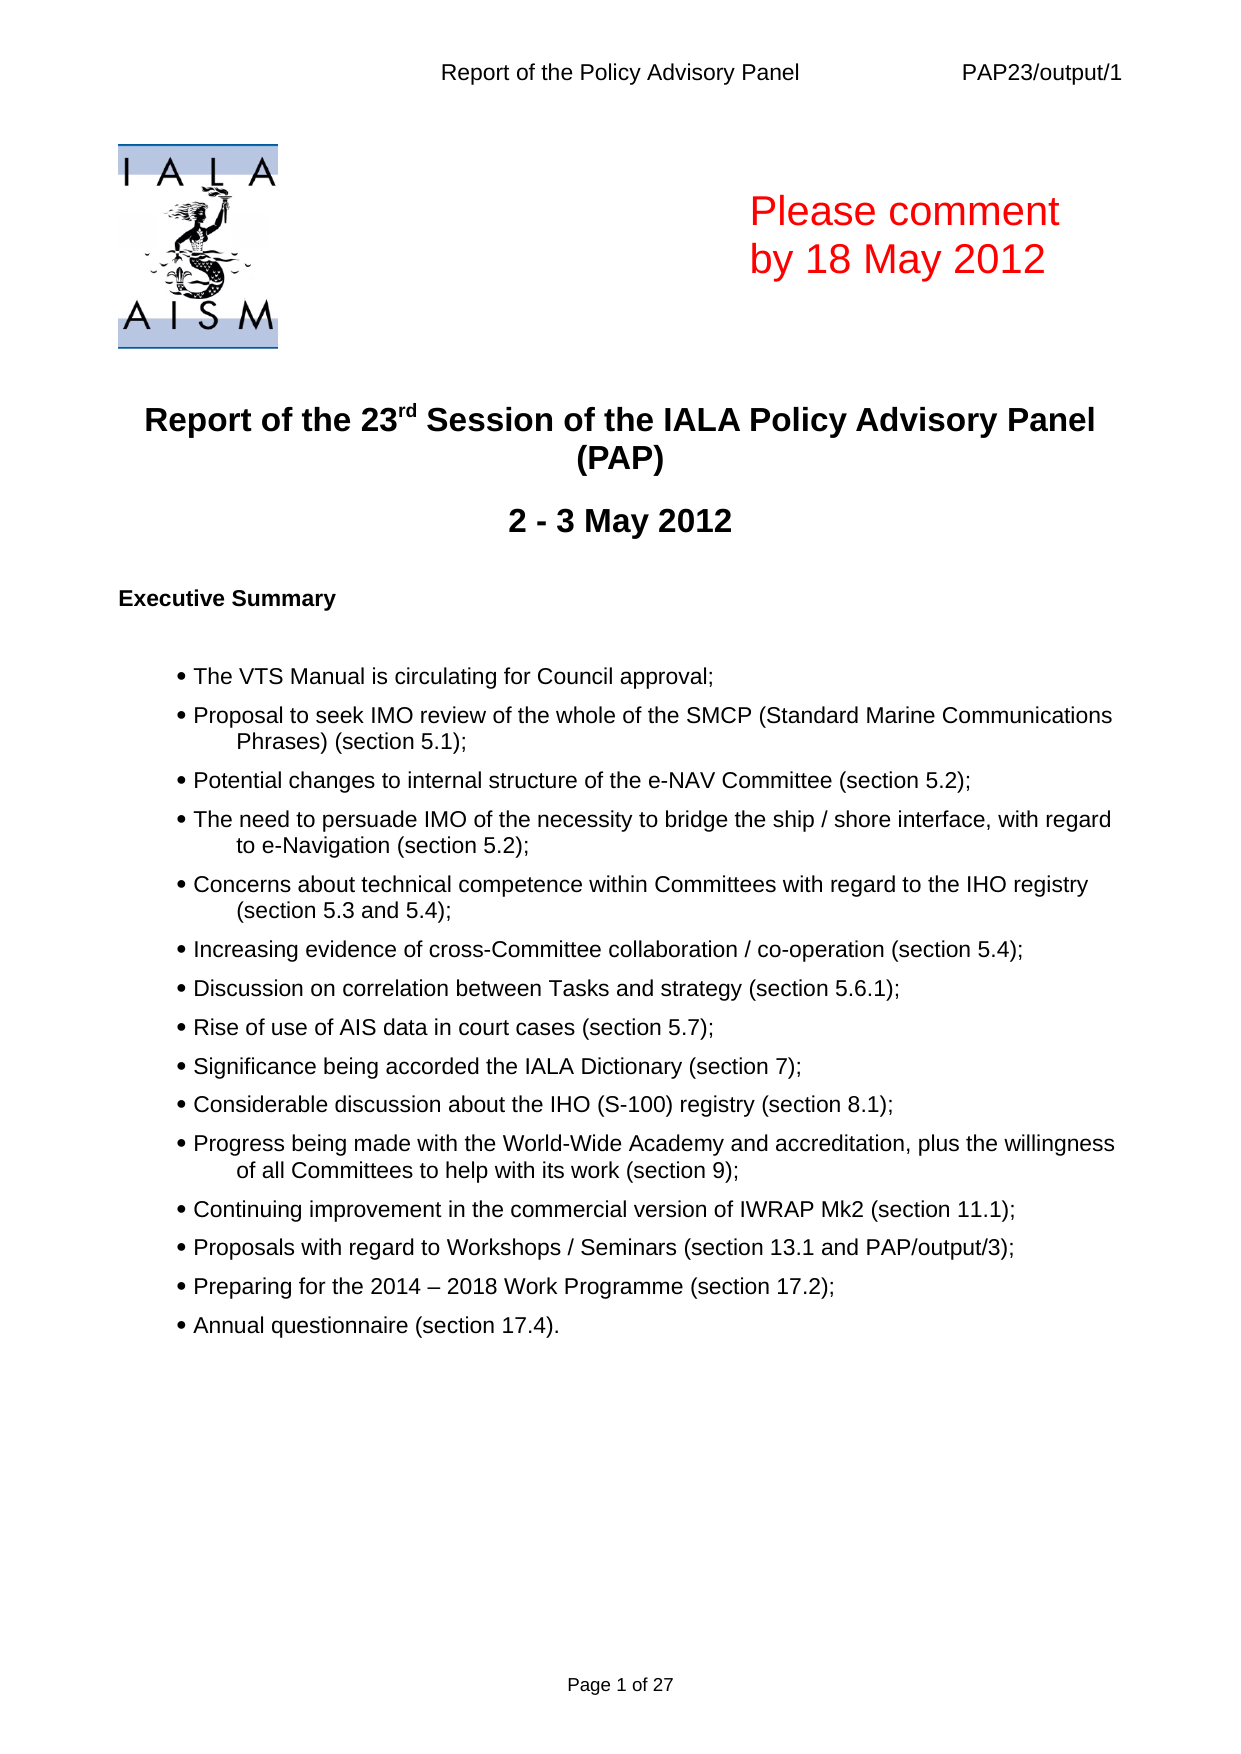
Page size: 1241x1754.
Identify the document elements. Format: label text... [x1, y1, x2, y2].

text The need to persuade IMO of the necessity to bridge the ship / shore interface, with regard to e-Navigation (section 5.2); [177, 806, 1122, 858]
text Proposal to seek IMO review of the whole of the SMCP (Standard Marine Communications Phrases) (section 5.1); [177, 702, 1122, 754]
text Considerable discussion about the IHO (S-100) registry (section 8.1); [177, 1091, 1122, 1118]
title Report of the 23rd Session of the IALA Policy Advisory Panel (PAP) [118, 399, 1122, 476]
picture [118, 144, 278, 349]
text Significance being accorded the IALA Dictionary (section 7); [177, 1053, 1122, 1079]
text Executive Summary [118, 585, 1122, 611]
title 2 - 3 May 2012 [118, 501, 1122, 540]
text Annual questionnaire (section 17.4). [177, 1312, 1122, 1338]
text Continuing improvement in the commercial version of IWRAP Mk2 (section 11.1); [177, 1196, 1122, 1222]
text Concerns about technical competence within Committees with regard to the IHO registry (section 5.3 and 5.4); [177, 871, 1122, 923]
text Potential changes to internal structure of the e-NAV Committee (section 5.2); [177, 767, 1122, 793]
text Preparing for the 2014 – 2018 Work Programme (section 17.2); [177, 1273, 1122, 1299]
text Proposals with regard to Workshops / Seminars (section 13.1 and PAP/output/3); [177, 1234, 1122, 1261]
text Increasing evidence of cross-Committee collaboration / co-operation (section 5.4); [177, 936, 1122, 962]
text Discussion on correlation between Tasks and strategy (section 5.6.1); [177, 975, 1122, 1001]
text The VTS Manual is circulating for Council approval; [177, 663, 1122, 689]
text Progress being made with the World-Wide Academy and accreditation, plus the willingness of all Committees to help with its work (section 9); [177, 1130, 1122, 1183]
text Rise of use of AIS data in court cases (section 5.7); [177, 1014, 1122, 1040]
